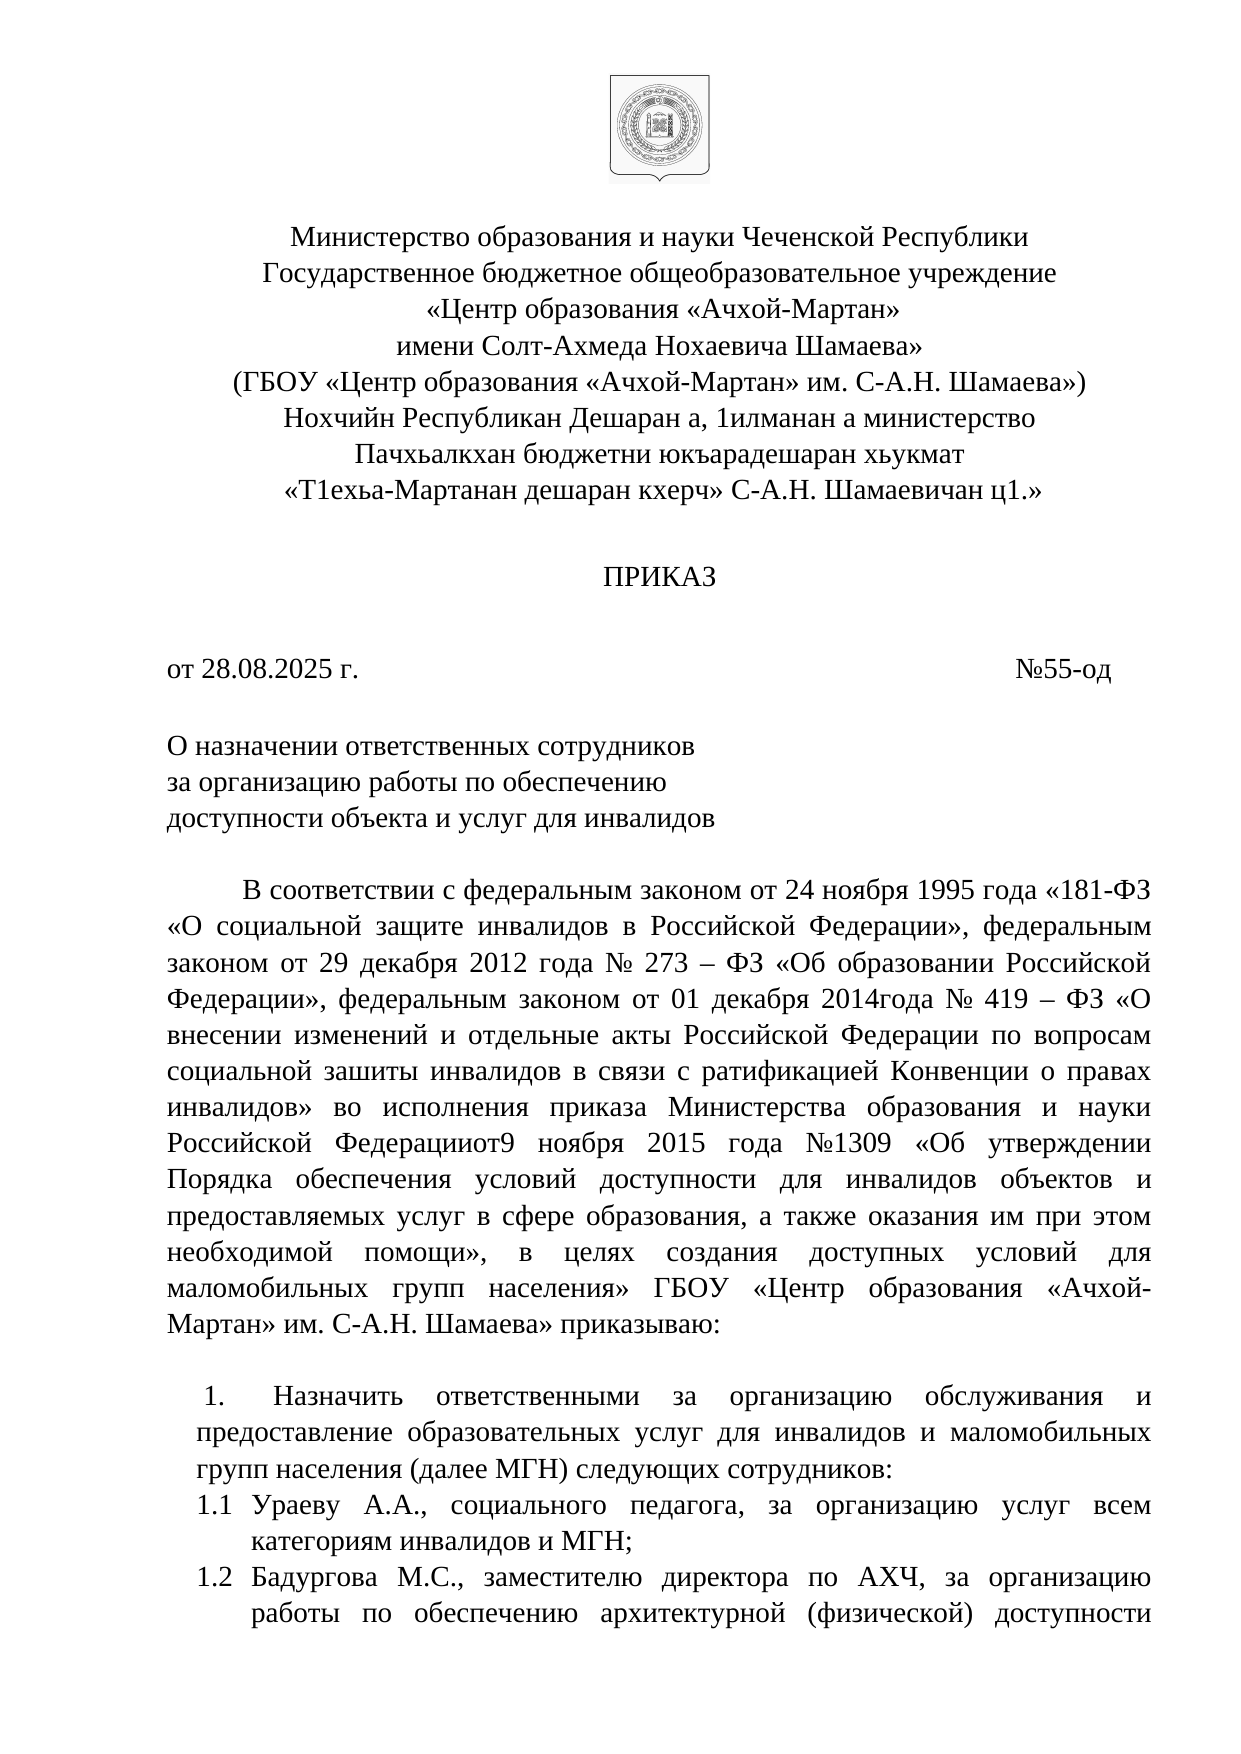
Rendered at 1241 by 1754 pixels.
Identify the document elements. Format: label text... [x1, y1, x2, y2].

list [196, 1559, 1152, 1629]
list Назначить ответственными за организацию обслуживания и предоставление образовательных услуг для инвалидов и маломобильных групп населения (далее МГН) следующих сотрудников: [196, 1378, 1152, 1484]
text за организацию работы по обеспечению [167, 764, 1152, 797]
text О назначении ответственных сотрудников [167, 728, 1152, 761]
text Пачхьалкхан бюджетни юкъарадешаран хьукмат [167, 436, 1152, 470]
text ПРИКАЗ [167, 559, 1152, 593]
text В соответствии с федеральным законом от 24 ноября 1995 года «181-ФЗ «О социальной защите инвалидов в Российской Федерации», федеральным законом от 29 декабря 2012 года № 273 – ФЗ «Об образовании Российской Федерации», федеральным законом от 01 декабря 2014года № 419 – ФЗ «О внесении изменений и отдельные акты Российской Федерации по вопросам социальной зашиты инвалидов в связи с ратификацией Конвенции о правах инвалидов» во исполнения приказа Министерства образования и науки Российской Федерацииот9 ноября 2015 года №1309 «Об утверждении Порядка обеспечения условий доступности для инвалидов объектов и предоставляемых услуг в сфере образования, а также оказания им при этом необходимой помощи», в целях создания доступных условий для маломобильных групп населения» ГБОУ «Центр образования «Ачхой-Мартан» им. С-А.Н. Шамаева» приказываю: [122, 872, 1152, 1340]
text «Т1ехьа-Мартанан дешаран кхерч» С-А.Н. Шамаевичан ц1.» [167, 472, 1152, 506]
picture [608, 73, 711, 184]
text Министерство образования и науки Чеченской Республики [167, 219, 1152, 253]
text «Центр образования «Ачхой-Мартан» [167, 292, 1152, 325]
text Государственное бюджетное общеобразовательное учреждение [167, 256, 1152, 289]
text (ГБОУ «Центр образования «Ачхой-Мартан» им. С-А.Н. Шамаева») [167, 364, 1152, 397]
text доступности объекта и услуг для инвалидов [167, 800, 1152, 834]
text Нохчийн Республикан Дешаран а, 1илманан а министерство [167, 400, 1152, 434]
text имени Солт-Ахмеда Нохаевича Шамаева» [167, 328, 1152, 361]
list Ураеву А.А., социального педагога, за организацию услуг всем категориям инвалидов и МГН; [196, 1487, 1152, 1557]
text от 28.08.2025 г. №55-од [167, 651, 1152, 684]
